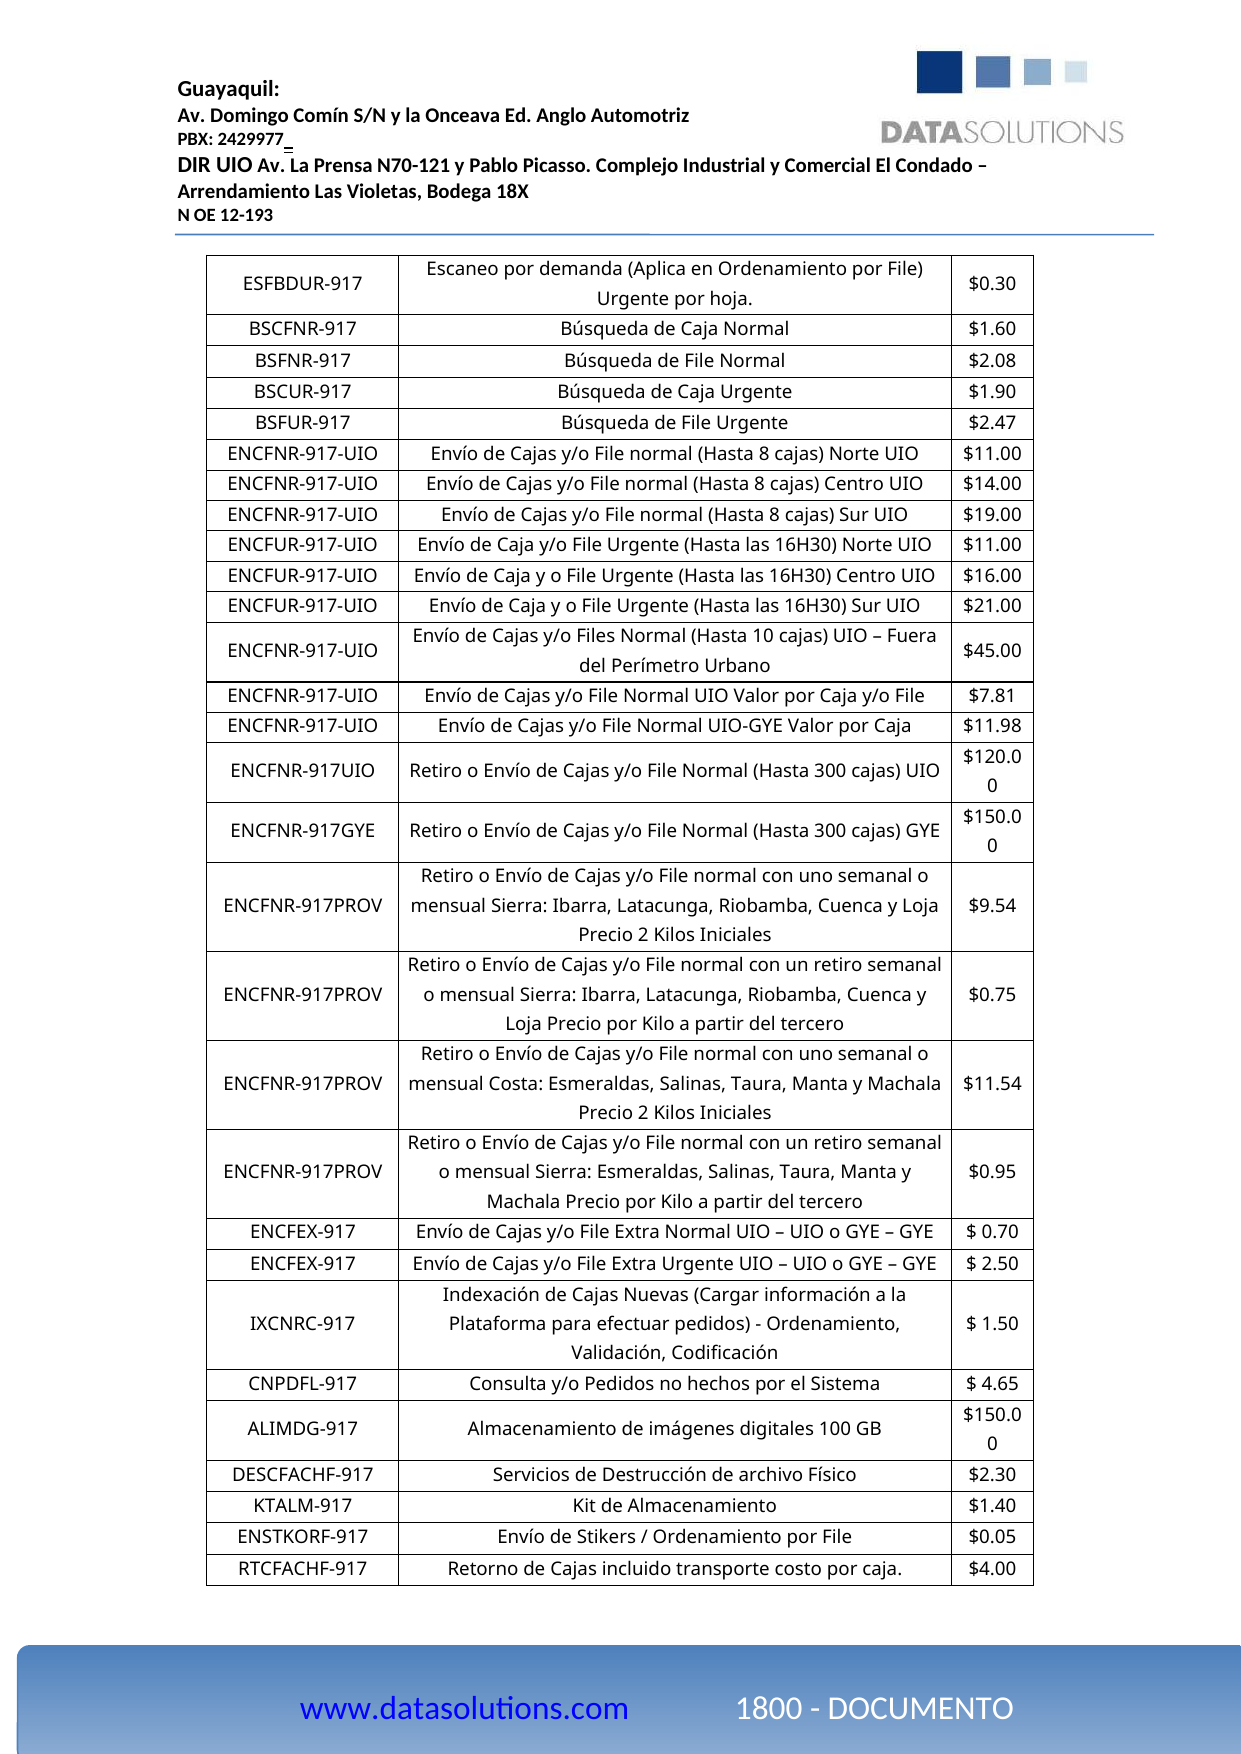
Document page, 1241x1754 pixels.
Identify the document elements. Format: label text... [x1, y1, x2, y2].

table_cell ENCFNR-917PROV [207, 1130, 398, 1217]
table_cell $11.00 [952, 440, 1033, 469]
table_cell $ 0.70 [952, 1219, 1033, 1249]
table_cell Envío de Cajas y/o File Extra Normal UIO – UIO o GYE – GYE [399, 1219, 951, 1249]
table_cell $ 2.50 [952, 1250, 1033, 1280]
table_cell Servicios de Destrucción de archivo Físico [399, 1461, 951, 1491]
table_cell $ 4.65 [952, 1370, 1033, 1400]
table_cell BSCFNR-917 [207, 315, 398, 345]
table_cell ENCFNR-917PROV [207, 863, 398, 951]
table_cell Retiro o Envío de Cajas y/o File normal con un retiro semanal o mensual Sierra: Esmeraldas, Salinas, Taura, Manta y Machala Precio por Kilo a partir del tercero [399, 1130, 951, 1217]
table_cell $2.08 [952, 346, 1033, 377]
table_cell $11.54 [952, 1041, 1033, 1128]
table_cell $ 1.50 [952, 1281, 1033, 1369]
table_cell ENCFNR-917GYE [207, 803, 398, 862]
table_cell KTALM-917 [207, 1492, 398, 1522]
table_cell $150.00 [952, 803, 1033, 862]
table_cell $9.54 [952, 863, 1033, 951]
table_cell Indexación de Cajas Nuevas (Cargar información a la Plataforma para efectuar pedidos) - Ordenamiento, Validación, Codificación [399, 1281, 951, 1369]
table_cell Retiro o Envío de Cajas y/o File normal con uno semanal o mensual Costa: Esmeraldas, Salinas, Taura, Manta y Machala Precio 2 Kilos Iniciales [399, 1041, 951, 1128]
table_cell $1.90 [952, 378, 1033, 408]
table_cell CNPDFL-917 [207, 1370, 398, 1400]
table_cell Retiro o Envío de Cajas y/o File normal con uno semanal o mensual Sierra: Ibarra, Latacunga, Riobamba, Cuenca y Loja Precio 2 Kilos Iniciales [399, 863, 951, 951]
table_cell Envío de Caja y/o File Urgente (Hasta las 16H30) Norte UIO [399, 531, 951, 561]
table_cell $14.00 [952, 471, 1033, 500]
table_cell BSFUR-917 [207, 409, 398, 439]
table_cell $0.95 [952, 1130, 1033, 1217]
table_cell Kit de Almacenamiento [399, 1492, 951, 1522]
table_cell $2.30 [952, 1461, 1033, 1491]
table_cell $120.00 [952, 743, 1033, 802]
table_cell IXCNRC-917 [207, 1281, 398, 1369]
picture [846, 31, 1166, 163]
table_cell ENCFNR-917-UIO [207, 623, 398, 681]
table_cell Búsqueda de File Urgente [399, 409, 951, 439]
table_cell $2.47 [952, 409, 1033, 439]
table_cell ENCFEX-917 [207, 1250, 398, 1280]
table_cell Envío de Cajas y/o File Normal UIO Valor por Caja y/o File [399, 683, 951, 712]
table_cell ESFBDUR-917 [207, 256, 398, 314]
table_cell Búsqueda de File Normal [399, 346, 951, 377]
table_cell $4.00 [952, 1555, 1033, 1585]
table_cell $1.40 [952, 1492, 1033, 1522]
table_cell ENCFNR-917-UIO [207, 501, 398, 530]
table_cell Búsqueda de Caja Normal [399, 315, 951, 345]
table_cell ENCFNR-917PROV [207, 1041, 398, 1128]
table_cell Envío de Stikers / Ordenamiento por File [399, 1523, 951, 1553]
table_cell ENSTKORF-917 [207, 1523, 398, 1553]
table_cell BSCUR-917 [207, 378, 398, 408]
table_cell ENCFNR-917-UIO [207, 713, 398, 742]
table_cell ENCFUR-917-UIO [207, 531, 398, 561]
table_cell Búsqueda de Caja Urgente [399, 378, 951, 408]
table_cell BSFNR-917 [207, 346, 398, 377]
table_cell $19.00 [952, 501, 1033, 530]
table_cell RTCFACHF-917 [207, 1555, 398, 1585]
table_cell Retiro o Envío de Cajas y/o File Normal (Hasta 300 cajas) GYE [399, 803, 951, 862]
table_cell ENCFNR-917UIO [207, 743, 398, 802]
table_cell Envío de Cajas y/o File Extra Urgente UIO – UIO o GYE – GYE [399, 1250, 951, 1280]
table_cell $7.81 [952, 683, 1033, 712]
table_cell $1.60 [952, 315, 1033, 345]
table_cell $21.00 [952, 592, 1033, 622]
table_cell $150.00 [952, 1401, 1033, 1460]
table_cell ENCFUR-917-UIO [207, 562, 398, 591]
table_cell Envío de Caja y o File Urgente (Hasta las 16H30) Sur UIO [399, 592, 951, 622]
table_cell Retiro o Envío de Cajas y/o File normal con un retiro semanal o mensual Sierra: Ibarra, Latacunga, Riobamba, Cuenca y Loja Precio por Kilo a partir del tercero [399, 952, 951, 1039]
table_cell $16.00 [952, 562, 1033, 591]
table_cell ENCFNR-917-UIO [207, 471, 398, 500]
table_cell Consulta y/o Pedidos no hechos por el Sistema [399, 1370, 951, 1400]
table_cell Envío de Cajas y/o File Normal UIO-GYE Valor por Caja [399, 713, 951, 742]
table_cell Retiro o Envío de Cajas y/o File Normal (Hasta 300 cajas) UIO [399, 743, 951, 802]
table_cell Retorno de Cajas incluido transporte costo por caja. [399, 1555, 951, 1585]
table_cell ENCFEX-917 [207, 1219, 398, 1249]
table_cell Escaneo por demanda (Aplica en Ordenamiento por File) Urgente por hoja. [399, 256, 951, 314]
table_cell $0.75 [952, 952, 1033, 1039]
table_cell $45.00 [952, 623, 1033, 681]
table_cell Envío de Cajas y/o Files Normal (Hasta 10 cajas) UIO – Fuera del Perímetro Urbano [399, 623, 951, 681]
table_cell ENCFNR-917-UIO [207, 440, 398, 469]
table_cell ENCFUR-917-UIO [207, 592, 398, 622]
table_cell Almacenamiento de imágenes digitales 100 GB [399, 1401, 951, 1460]
table_cell $0.05 [952, 1523, 1033, 1553]
table_cell DESCFACHF-917 [207, 1461, 398, 1491]
table_cell ENCFNR-917PROV [207, 952, 398, 1039]
table_cell Envío de Cajas y/o File normal (Hasta 8 cajas) Sur UIO [399, 501, 951, 530]
table_cell ALIMDG-917 [207, 1401, 398, 1460]
table_cell $11.00 [952, 531, 1033, 561]
table_cell Envío de Cajas y/o File normal (Hasta 8 cajas) Norte UIO [399, 440, 951, 469]
table_cell $0.30 [952, 256, 1033, 314]
table_cell Envío de Caja y o File Urgente (Hasta las 16H30) Centro UIO [399, 562, 951, 591]
table_cell $11.98 [952, 713, 1033, 742]
table_cell Envío de Cajas y/o File normal (Hasta 8 cajas) Centro UIO [399, 471, 951, 500]
table_cell ENCFNR-917-UIO [207, 683, 398, 712]
